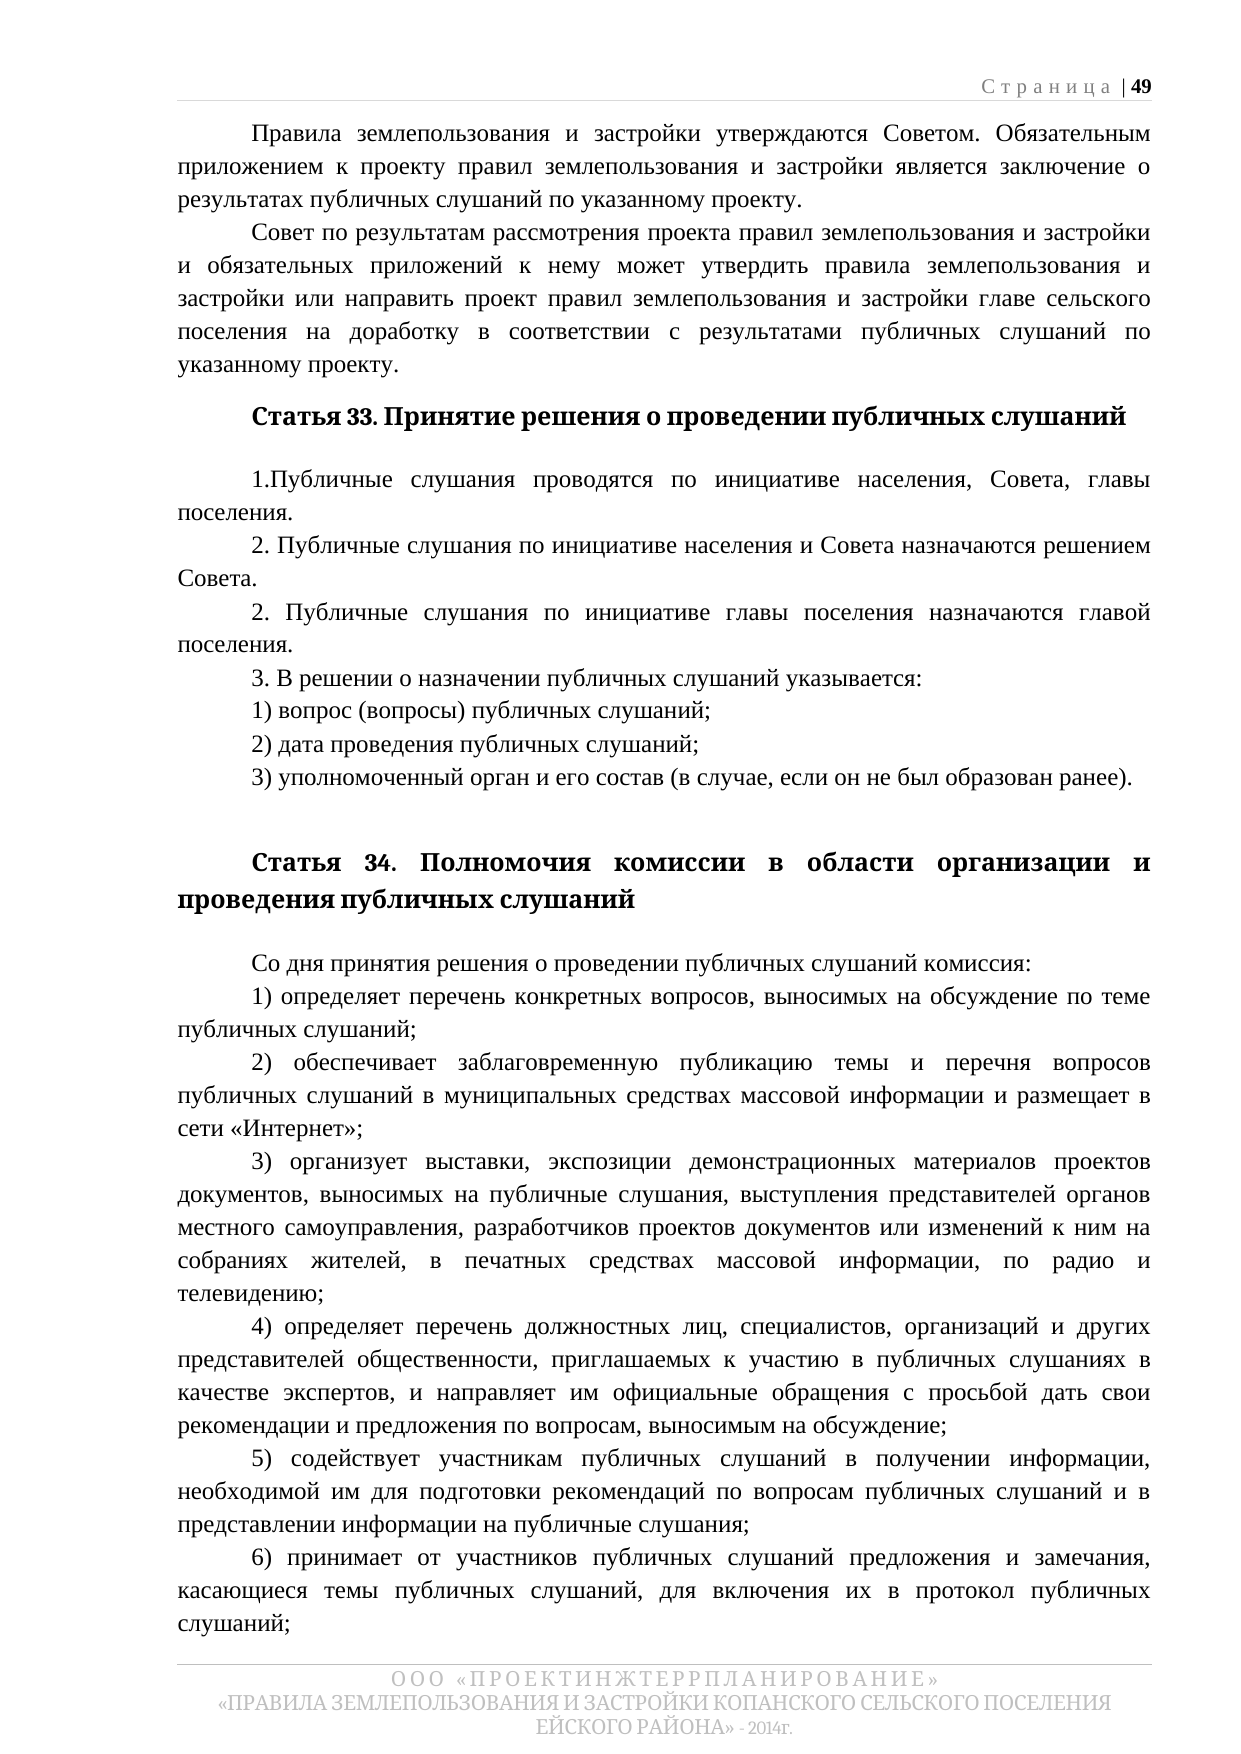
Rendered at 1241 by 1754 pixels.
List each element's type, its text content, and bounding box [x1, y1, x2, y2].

text 5) содействует участникам публичных слушаний в получении информации, необходимой им для подготовки рекомендаций по вопросам публичных слушаний и в представлении информации на публичные слушания; [177, 1443, 1152, 1538]
text 2) дата проведения публичных слушаний; [177, 729, 1152, 757]
text 4) определяет перечень должностных лиц, специалистов, организаций и других представителей общественности, приглашаемых к участию в публичных слушаниях в качестве экспертов, и направляет им официальные обращения с просьбой дать свои рекомендации и предложения по вопросам, выносимым на обсуждение; [177, 1311, 1152, 1439]
text Совет по результатам рассмотрения проекта правил землепользования и застройки и обязательных приложений к нему может утвердить правила землепользования и застройки или направить проект правил землепользования и застройки главе сельского поселения на доработку в соответствии с результатами публичных слушаний по указанному проекту. [177, 217, 1152, 378]
text Статья 34. Полномочия комиссии в области организации и проведения публичных слушаний [177, 849, 1152, 915]
text 2. Публичные слушания по инициативе главы поселения назначаются главой поселения. [177, 597, 1152, 658]
text 1.Публичные слушания проводятся по инициативе населения, Совета, главы поселения. [177, 464, 1152, 526]
text 1) определяет перечень конкретных вопросов, выносимых на обсуждение по теме публичных слушаний; [177, 981, 1152, 1042]
text Статья 33. Принятие решения о проведении публичных слушаний [177, 403, 1152, 432]
text Правила землепользования и застройки утверждаются Советом. Обязательным приложением к проекту правил землепользования и застройки является заключение о результатах публичных слушаний по указанному проекту. [177, 118, 1152, 213]
text 3) организует выставки, экспозиции демонстрационных материалов проектов документов, выносимых на публичные слушания, выступления представителей органов местного самоуправления, разработчиков проектов документов или изменений к ним на собраниях жителей, в печатных средствах массовой информации, по радио и телевидению; [177, 1146, 1152, 1307]
text Со дня принятия решения о проведении публичных слушаний комиссия: [177, 948, 1152, 976]
text 3) уполномоченный орган и его состав (в случае, если он не был образован ранее). [177, 762, 1152, 790]
text 2) обеспечивает заблаговременную публикацию темы и перечня вопросов публичных слушаний в муниципальных средствах массовой информации и размещает в сети «Интернет»; [177, 1047, 1152, 1142]
text 1) вопрос (вопросы) публичных слушаний; [177, 696, 1152, 724]
text 2. Публичные слушания по инициативе населения и Совета назначаются решением Совета. [177, 531, 1152, 592]
text 3. В решении о назначении публичных слушаний указывается: [177, 663, 1152, 691]
text 6) принимает от участников публичных слушаний предложения и замечания, касающиеся темы публичных слушаний, для включения их в протокол публичных слушаний; [177, 1542, 1152, 1637]
